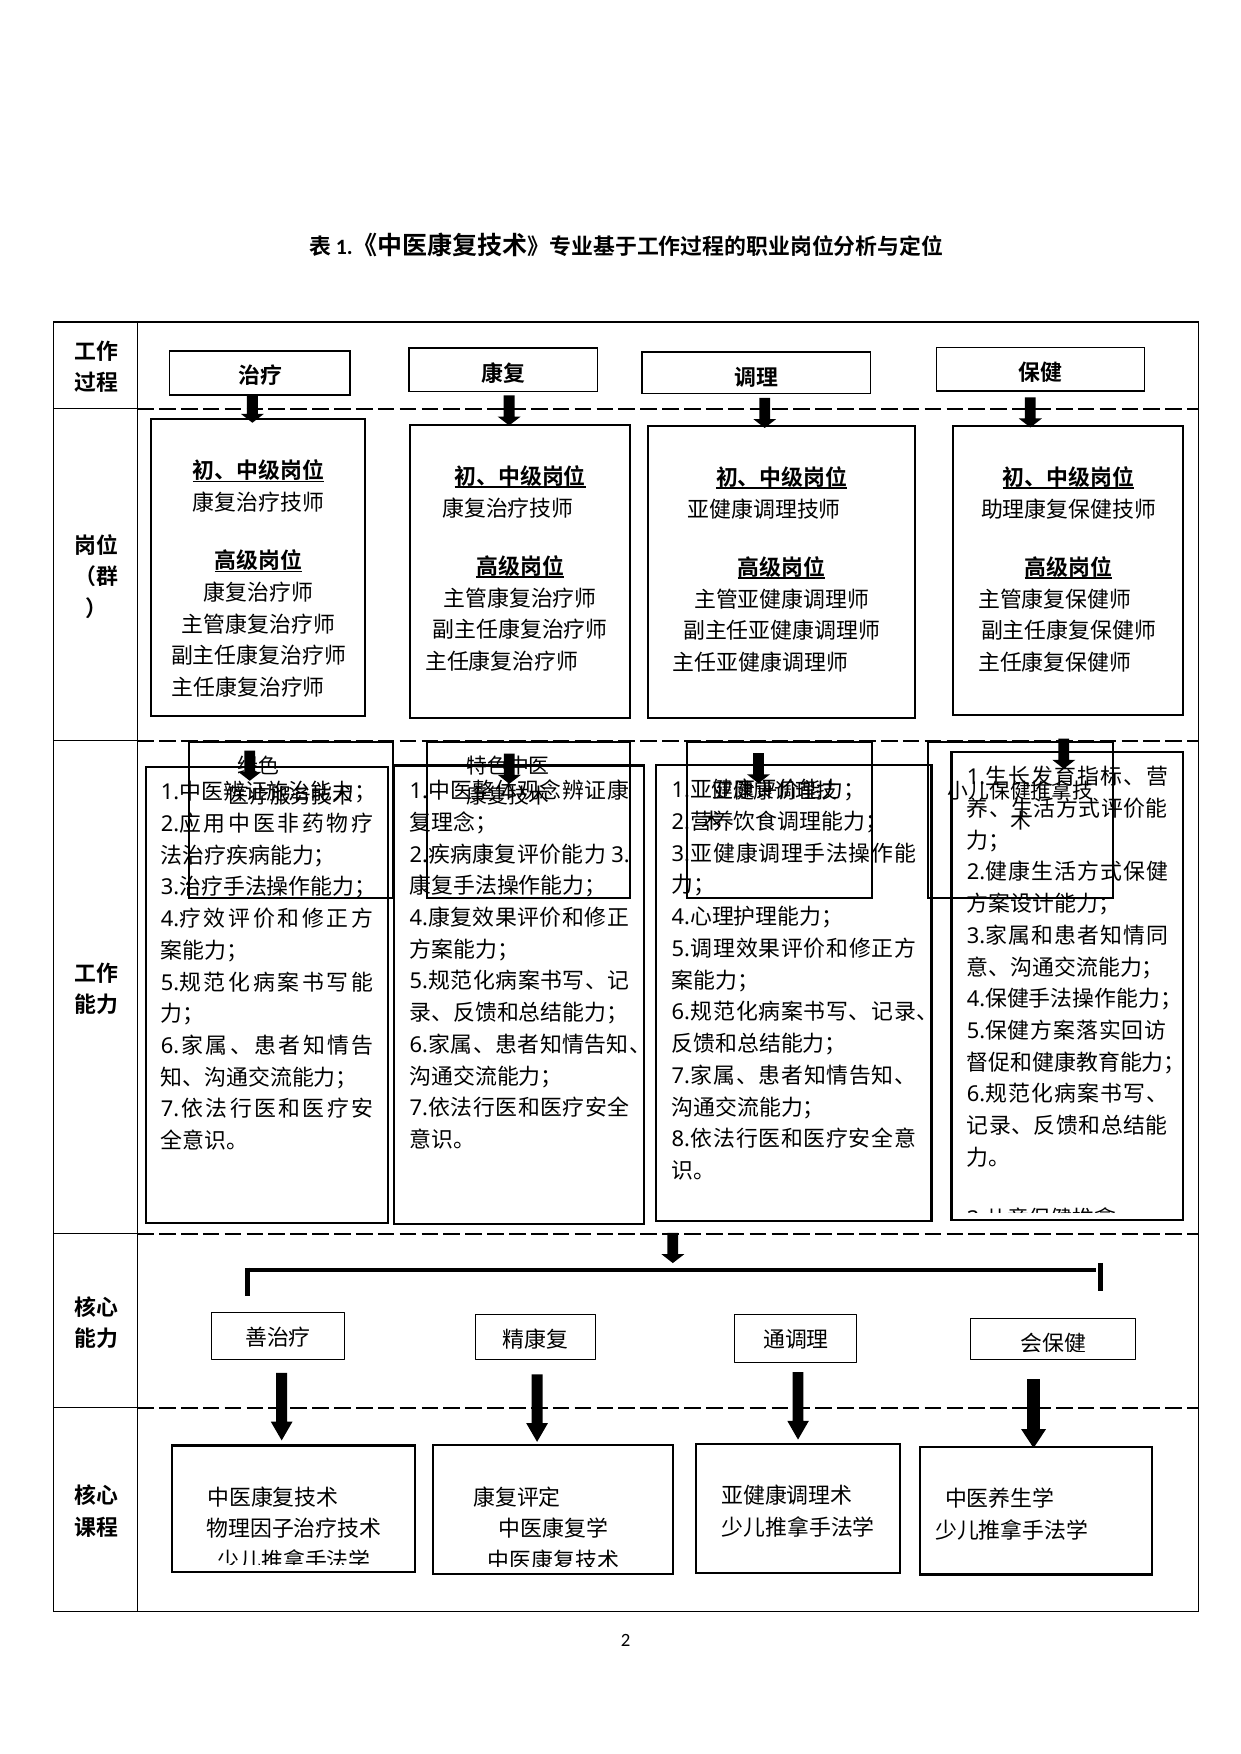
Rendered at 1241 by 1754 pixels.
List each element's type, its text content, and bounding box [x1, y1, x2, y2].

table_cell [138, 740, 1198, 1233]
text 表1.《中医康复技术》专业基于工作过程的职业岗位分析与定位 [177, 225, 1075, 261]
table_cell [138, 1407, 1198, 1611]
table_cell 核心课程 [54, 1408, 137, 1611]
table_cell 岗位（群） [54, 409, 137, 740]
table_cell 工作能力 [54, 741, 137, 1233]
table_header 工作过程 [54, 323, 137, 408]
table_header [138, 323, 1198, 408]
table_cell 核心能力 [54, 1234, 137, 1407]
table_cell [138, 1233, 1198, 1407]
table_cell [138, 408, 1198, 740]
